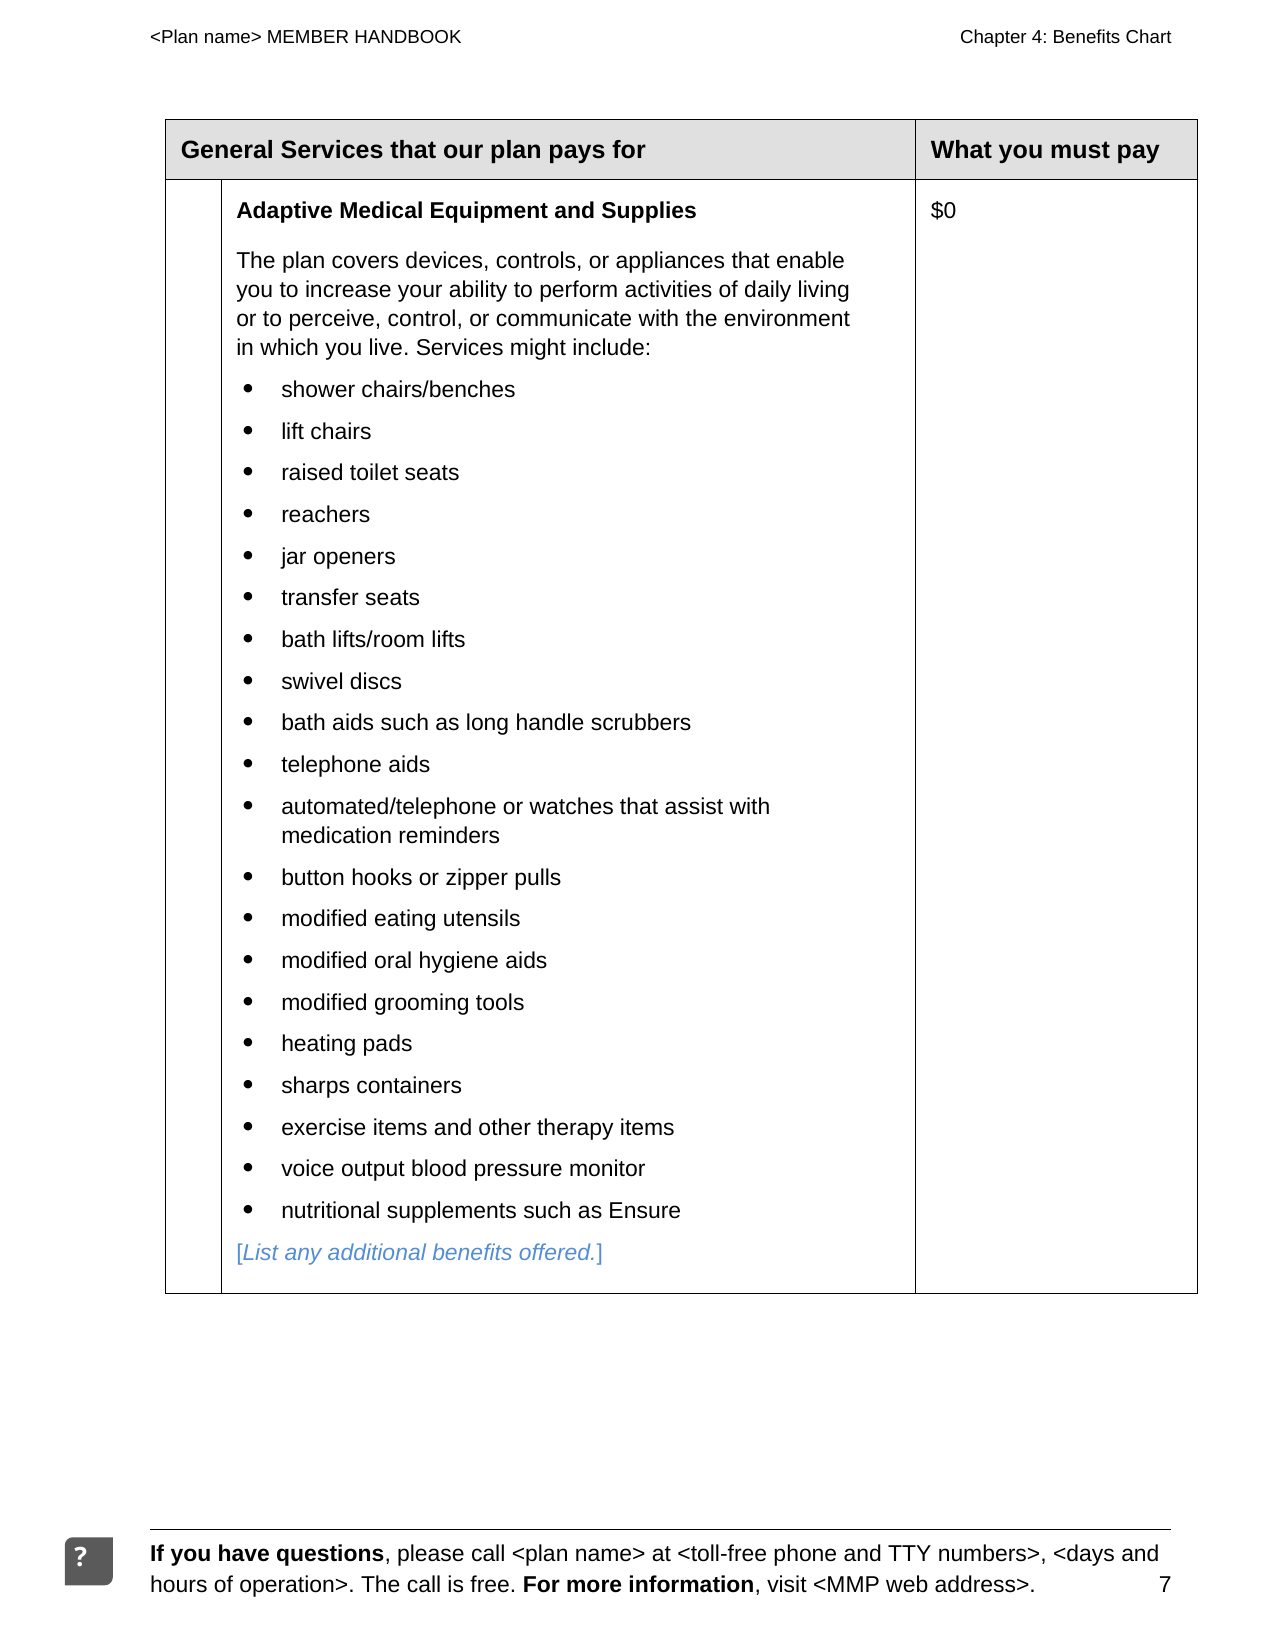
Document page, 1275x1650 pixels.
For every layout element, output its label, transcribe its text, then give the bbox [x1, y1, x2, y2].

table_header General Services that our plan pays for [166, 120, 915, 179]
table_header What you must pay [916, 120, 1197, 179]
table_cell [166, 180, 221, 1293]
table_cell $0 [916, 180, 1197, 1293]
table_cell Adaptive Medical Equipment and Supplies The plan covers devices, controls, or appliances that enable you to increase your ability to perform activities of daily living or to perceive, control, or communicate with the environment in which you live. Services might include: shower chairs/benches lift chairs raised toilet seats reachers jar openers transfer seats bath lifts/room lifts swivel discs bath aids such as long handle scrubbers telephone aids automated/telephone or watches that assist with medication reminders button hooks or zipper pulls modified eating utensils modified oral hygiene aids modified grooming tools heating pads sharps containers exercise items and other therapy items voice output blood pressure monitor nutritional supplements such as Ensure [List any additional benefits offered.] [222, 180, 915, 1293]
